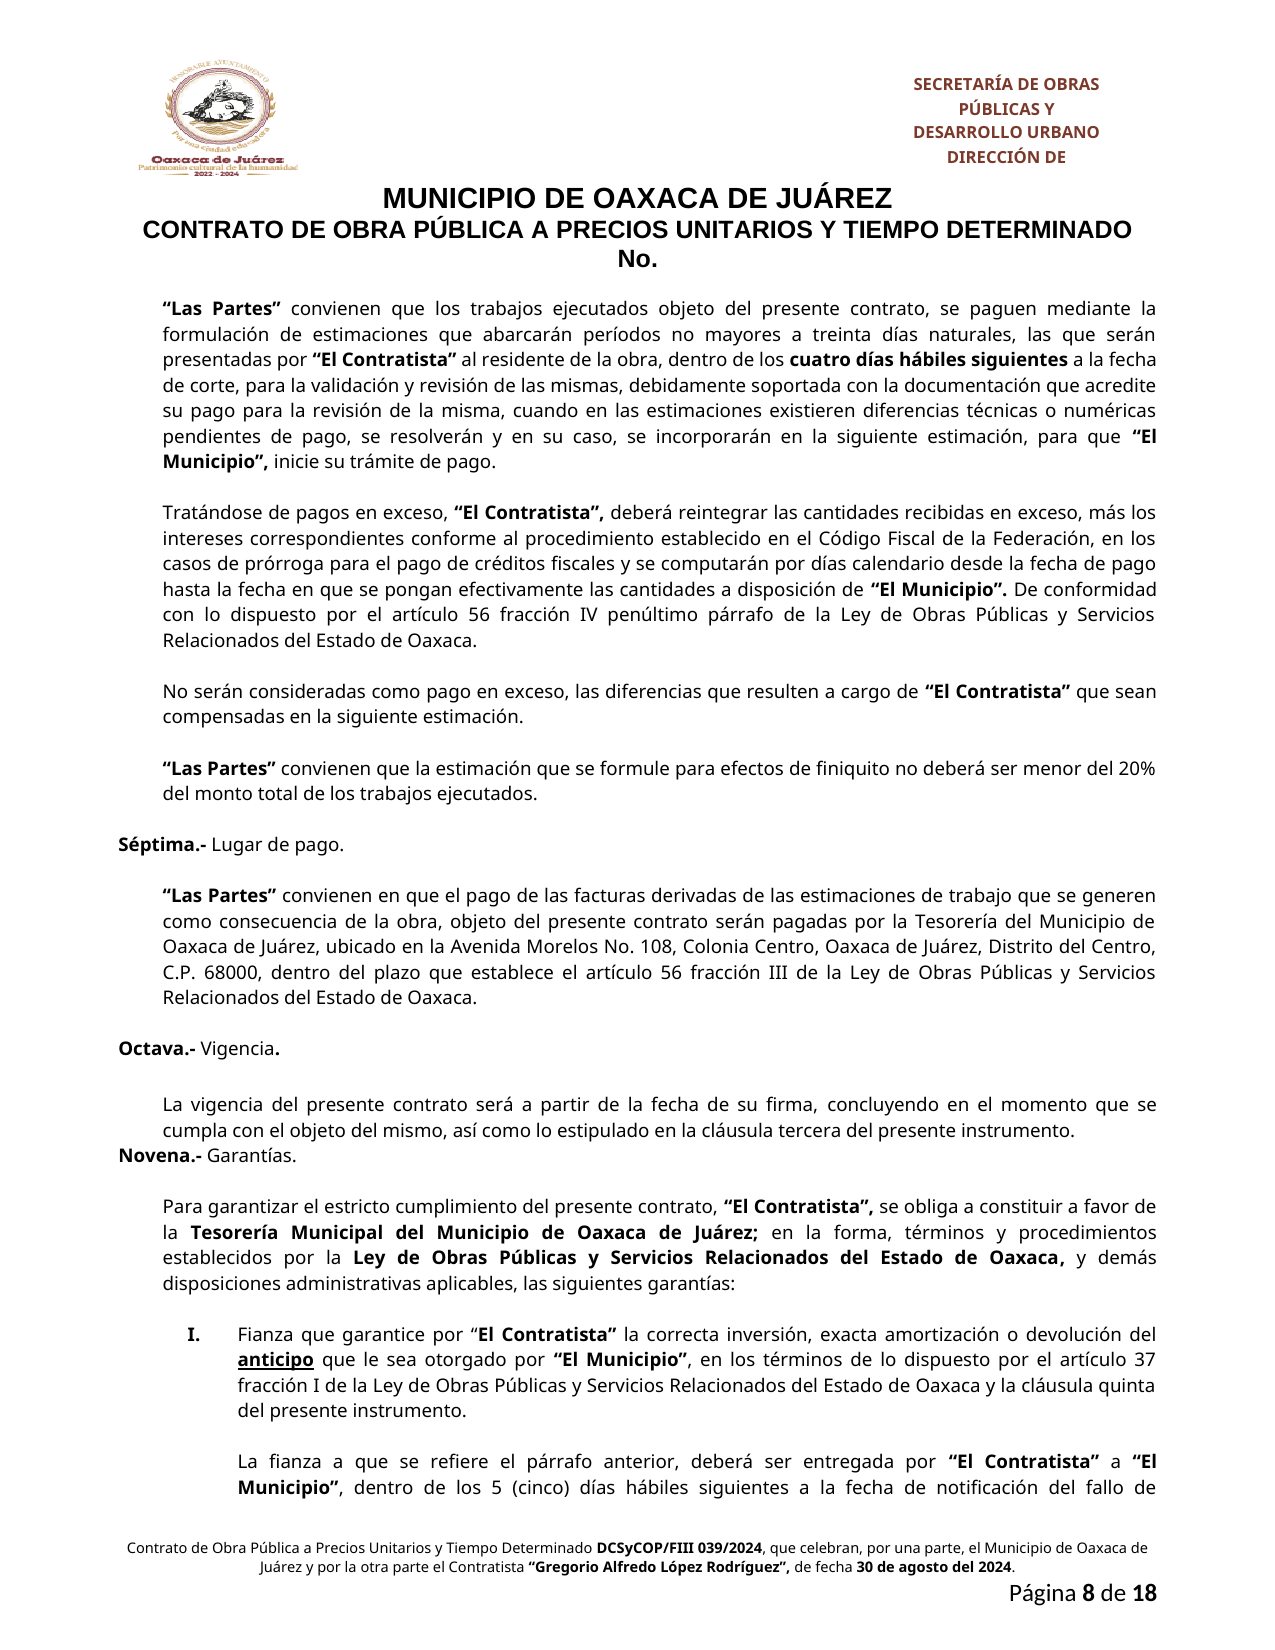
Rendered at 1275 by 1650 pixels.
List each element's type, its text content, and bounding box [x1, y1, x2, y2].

text Para garantizar el estricto cumplimiento del presente contrato, “El Contratista”, se obliga a constituir a favor de la Tesorería Municipal del Municipio de Oaxaca de Juárez; en la forma, términos y procedimientos establecidos por la Ley de Obras Públicas y Servicios Relacionados del Estado de Oaxaca, y demás disposiciones administrativas aplicables, las siguientes garantías: [162, 1194, 1157, 1296]
text No serán consideradas como pago en exceso, las diferencias que resulten a cargo de “El Contratista” que sean compensadas en la siguiente estimación. [162, 678, 1157, 729]
text “Las Partes” convienen que la estimación que se formule para efectos de finiquito no deberá ser menor del 20% del monto total de los trabajos ejecutados. [162, 755, 1157, 806]
text Séptima.- Lugar de pago. [118, 831, 1157, 857]
text “Las Partes” convienen en que el pago de las facturas derivadas de las estimaciones de trabajo que se generen como consecuencia de la obra, objeto del presente contrato serán pagadas por la Tesorería del Municipio de Oaxaca de Juárez, ubicado en la Avenida Morelos No. 108, Colonia Centro, Oaxaca de Juárez, Distrito del Centro, C.P. 68000, dentro del plazo que establece el artículo 56 fracción III de la Ley de Obras Públicas y Servicios Relacionados del Estado de Oaxaca. [162, 882, 1157, 1010]
text “Las Partes” convienen que los trabajos ejecutados objeto del presente contrato, se paguen mediante la formulación de estimaciones que abarcarán períodos no mayores a treinta días naturales, las que serán presentadas por “El Contratista” al residente de la obra, dentro de los cuatro días hábiles siguientes a la fecha de corte, para la validación y revisión de las mismas, debidamente soportada con la documentación que acredite su pago para la revisión de la misma, cuando en las estimaciones existieren diferencias técnicas o numéricas pendientes de pago, se resolverán y en su caso, se incorporarán en la siguiente estimación, para que “El Municipio”, inicie su trámite de pago. [162, 295, 1157, 474]
text La vigencia del presente contrato será a partir de la fecha de su firma, concluyendo en el momento que se cumpla con el objeto del mismo, así como lo estipulado en la cláusula tercera del presente instrumento. [162, 1092, 1157, 1143]
text Octava.- Vigencia. [118, 1036, 1157, 1061]
text Tratándose de pagos en exceso, “El Contratista”, deberá reintegrar las cantidades recibidas en exceso, más los intereses correspondientes conforme al procedimiento establecido en el Código Fiscal de la Federación, en los casos de prórroga para el pago de créditos fiscales y se computarán por días calendario desde la fecha de pago hasta la fecha en que se pongan efectivamente las cantidades a disposición de “El Municipio”. De conformidad con lo dispuesto por el artículo 56 fracción IV penúltimo párrafo de la Ley de Obras Públicas y Servicios Relacionados del Estado de Oaxaca. [162, 499, 1157, 653]
list Fianza que garantice por “El Contratista” la correcta inversión, exacta amortización o devolución del anticipo que le sea otorgado por “El Municipio”, en los términos de lo dispuesto por el artículo 37 fracción I de la Ley de Obras Públicas y Servicios Relacionados del Estado de Oaxaca y la cláusula quinta del presente instrumento. [200, 1321, 1157, 1423]
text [237, 1449, 1157, 1500]
text Novena.- Garantías. [118, 1143, 1157, 1168]
